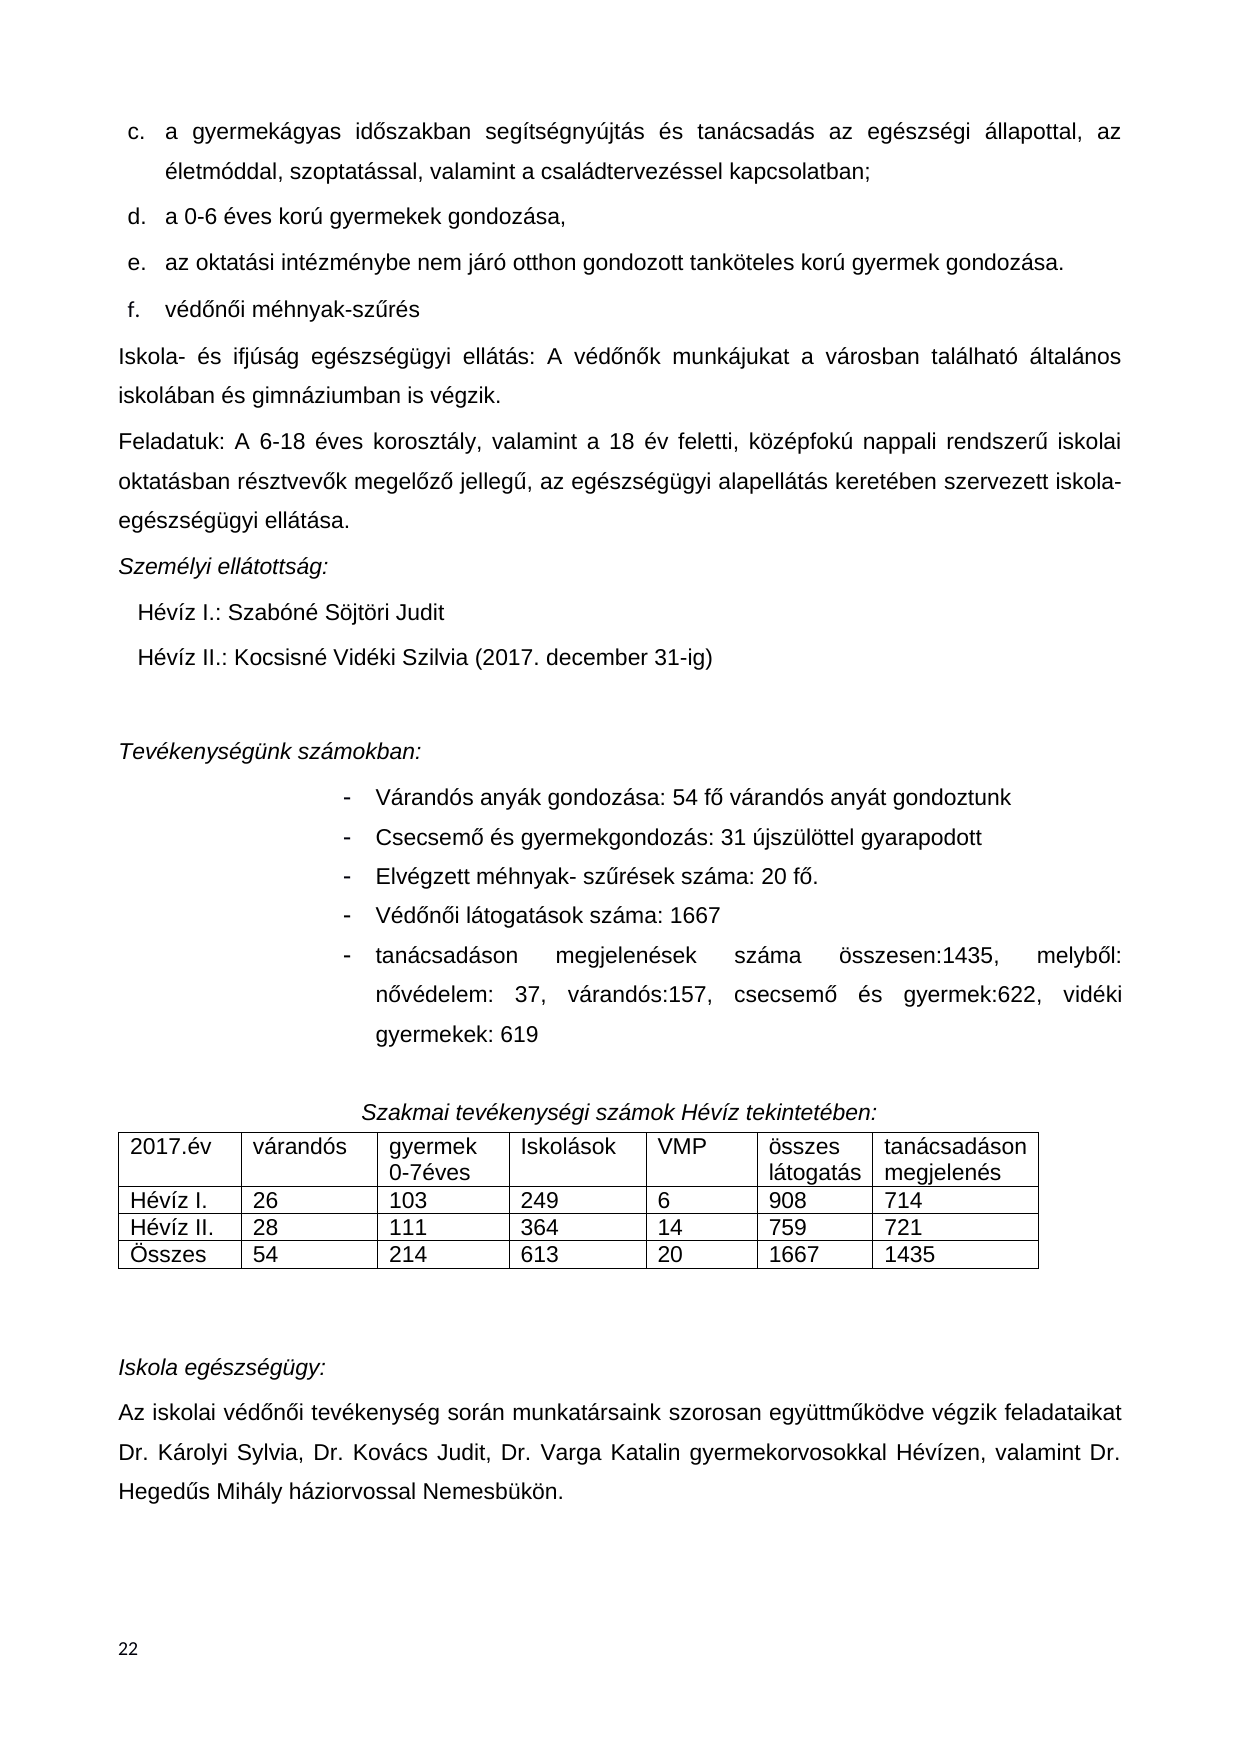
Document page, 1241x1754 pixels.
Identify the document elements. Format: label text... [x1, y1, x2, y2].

table_cell 613 [510, 1241, 646, 1268]
table_header összes látogatás [758, 1133, 872, 1186]
table_cell 20 [647, 1241, 757, 1268]
table_cell 14 [647, 1214, 757, 1240]
table_cell 111 [378, 1214, 509, 1240]
text Feladatuk: A 6-18 éves korosztály, valamint a 18 év feletti, középfokú nappali rendszerű iskolai oktatásban résztvevők megelőző jellegű, az egészségügyi alapellátás keretében szervezett iskola-egészségügyi ellátása. [118, 428, 1122, 533]
text Tevékenységünk számokban: [118, 738, 1122, 765]
table_cell 721 [873, 1214, 1038, 1240]
table_cell Összes [119, 1241, 241, 1268]
list Csecsemő és gyermekgondozás: 31 újszülöttel gyarapodott [343, 823, 1122, 850]
table_cell Hévíz II. [119, 1214, 241, 1240]
table_cell 714 [873, 1187, 1038, 1213]
table_cell 249 [510, 1187, 646, 1213]
table_cell Hévíz I. [119, 1187, 241, 1213]
table_cell 1435 [873, 1241, 1038, 1268]
text Iskola- és ifjúság egészségügyi ellátás: A védőnők munkájukat a városban található általános iskolában és gimnáziumban is végzik. [118, 343, 1122, 409]
table_cell 364 [510, 1214, 646, 1240]
list tanácsadáson megjelenések száma összesen:1435, melyből: nővédelem: 37, várandós:157, csecsemő és gyermek:622, vidéki gyermekek: 619 [343, 942, 1122, 1047]
table_cell 908 [758, 1187, 872, 1213]
table_cell 26 [242, 1187, 377, 1213]
list Elvégzett méhnyak- szűrések száma: 20 fő. [343, 863, 1122, 889]
table_cell 1667 [758, 1241, 872, 1268]
table_header VMP [647, 1133, 757, 1186]
text Hévíz II.: Kocsisné Vidéki Szilvia (2017. december 31-ig) [118, 644, 1122, 671]
table_header gyermek 0-7éves [378, 1133, 509, 1186]
text Iskola egészségügy: [118, 1353, 1122, 1380]
table_header várandós [242, 1133, 377, 1186]
list Várandós anyák gondozása: 54 fő várandós anyát gondoztunk [343, 784, 1122, 810]
table_cell 28 [242, 1214, 377, 1240]
table_header Iskolások [510, 1133, 646, 1186]
text Személyi ellátottság: [118, 553, 1122, 579]
text Szakmai tevékenységi számok Hévíz tekintetében: [118, 1099, 1122, 1126]
list a gyermekágyas időszakban segítségnyújtás és tanácsadás az egészségi állapottal, az életmóddal, szoptatással, valamint a családtervezéssel kapcsolatban; [127, 118, 1122, 184]
table_header tanácsadáson megjelenés [873, 1133, 1038, 1186]
list a 0-6 éves korú gyermekek gondozása, [127, 203, 1122, 230]
table_cell 759 [758, 1214, 872, 1240]
list védőnői méhnyak-szűrés [127, 295, 1122, 323]
list Védőnői látogatások száma: 1667 [343, 902, 1122, 929]
list az oktatási intézménybe nem járó otthon gondozott tanköteles korú gyermek gondozása. [127, 249, 1122, 275]
table_header 2017.év [119, 1133, 241, 1186]
text Az iskolai védőnői tevékenység során munkatársaink szorosan együttműködve végzik feladataikat Dr. Károlyi Sylvia, Dr. Kovács Judit, Dr. Varga Katalin gyermekorvosokkal Hévízen, valamint Dr. Hegedűs Mihály háziorvossal Nemesbükön. [118, 1399, 1122, 1504]
table_cell 214 [378, 1241, 509, 1268]
table_cell 6 [647, 1187, 757, 1213]
table_cell 103 [378, 1187, 509, 1213]
text Hévíz I.: Szabóné Söjtöri Judit [118, 599, 1122, 625]
table_cell 54 [242, 1241, 377, 1268]
